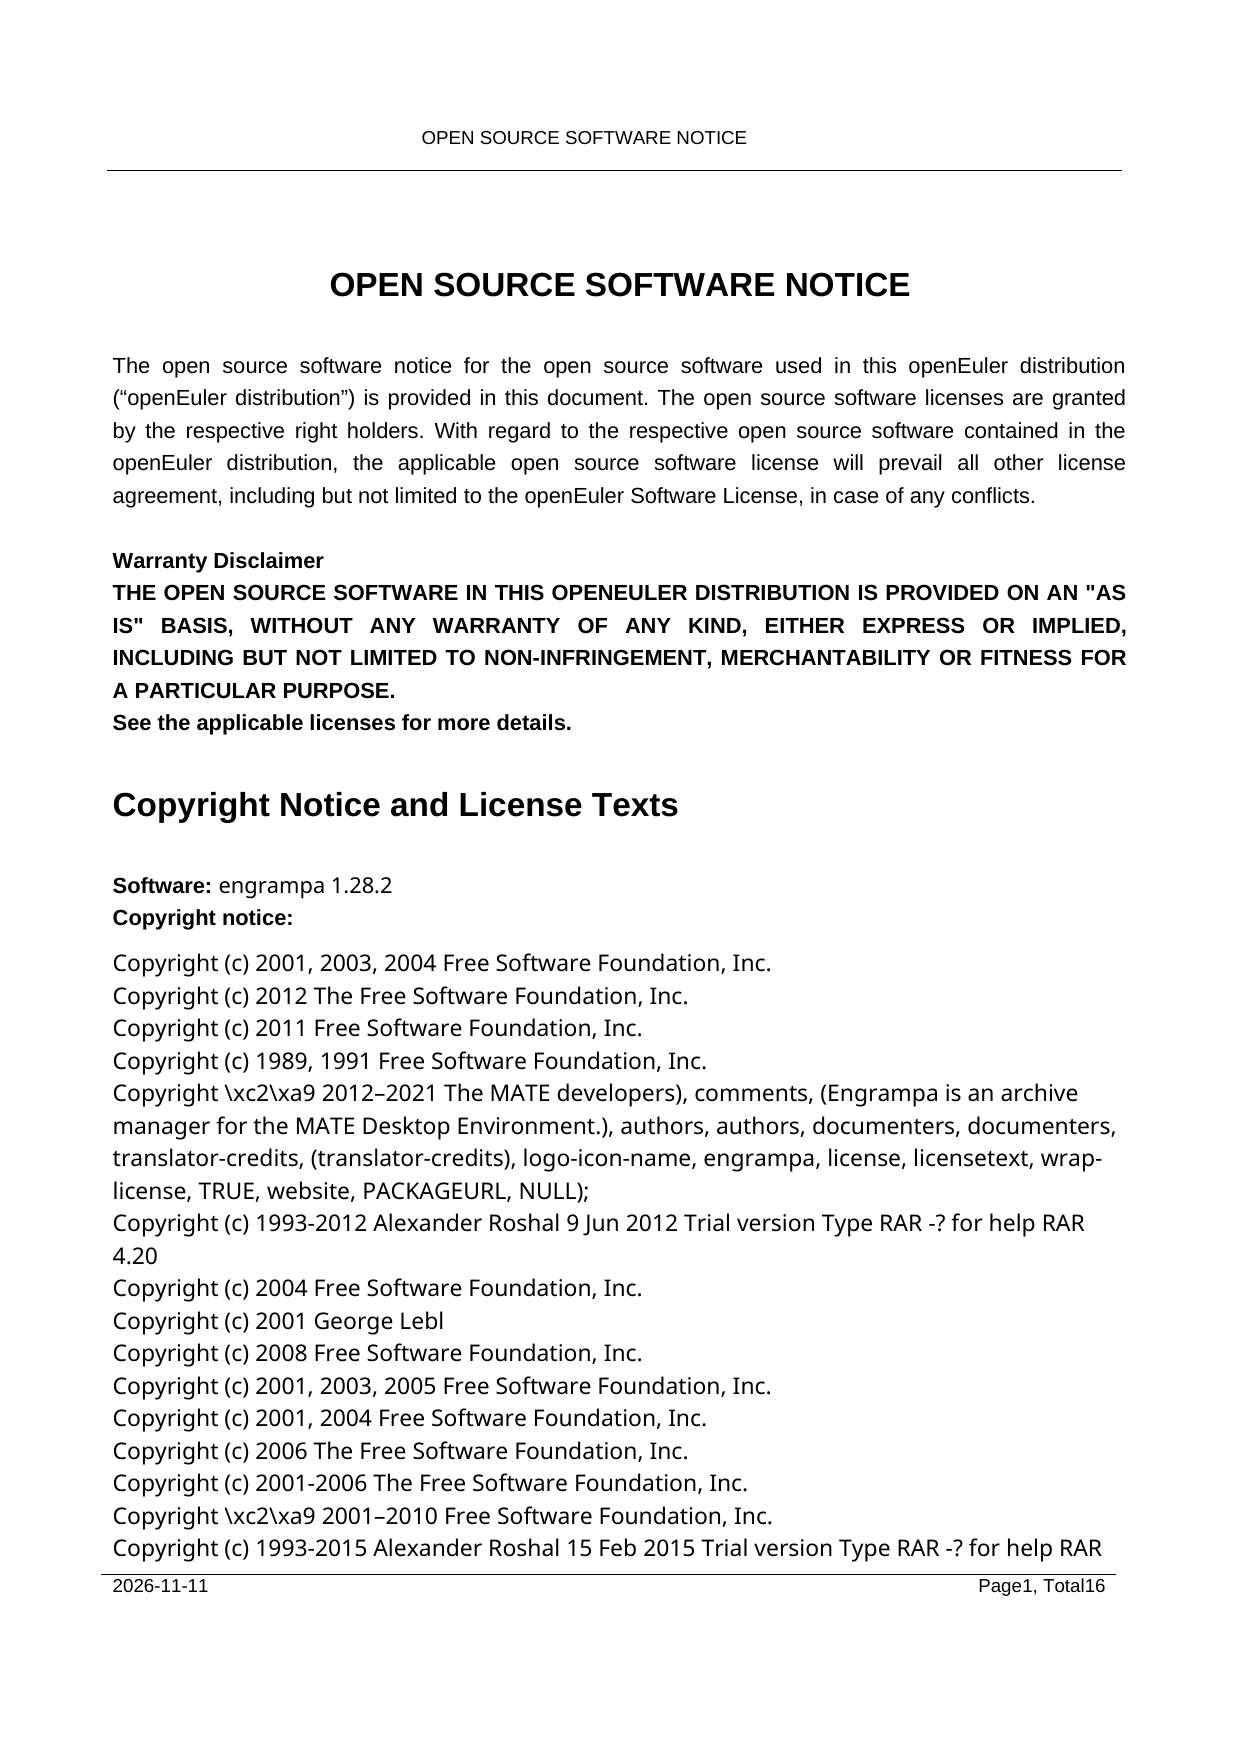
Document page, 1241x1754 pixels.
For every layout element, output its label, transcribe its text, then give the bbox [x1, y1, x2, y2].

text Copyright Notice and License Texts [112, 771, 1128, 836]
text THE OPEN SOURCE SOFTWARE IN THIS OPENEULER DISTRIBUTION IS PROVIDED ON AN "AS IS" BASIS, WITHOUT ANY WARRANTY OF ANY KIND, EITHER EXPRESS OR IMPLIED, INCLUDING BUT NOT LIMITED TO NON-INFRINGEMENT, MERCHANTABILITY OR FITNESS FOR A PARTICULAR PURPOSE. See the applicable licenses for more details. [112, 576, 1128, 739]
title Software: engrampa 1.28.2 [112, 869, 1128, 901]
text Warranty Disclaimer [112, 544, 1128, 576]
text The open source software notice for the open source software used in this openEuler distribution (“openEuler distribution”) is provided in this document. The open source software licenses are granted by the respective right holders. With regard to the respective open source software contained in the openEuler distribution, the applicable open source software license will prevail all other license agreement, including but not limited to the openEuler Software License, in case of any conflicts. [112, 349, 1128, 511]
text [112, 947, 1128, 1564]
text OPEN SOURCE SOFTWARE NOTICE [112, 251, 1128, 316]
text Copyright notice: [112, 901, 1128, 934]
